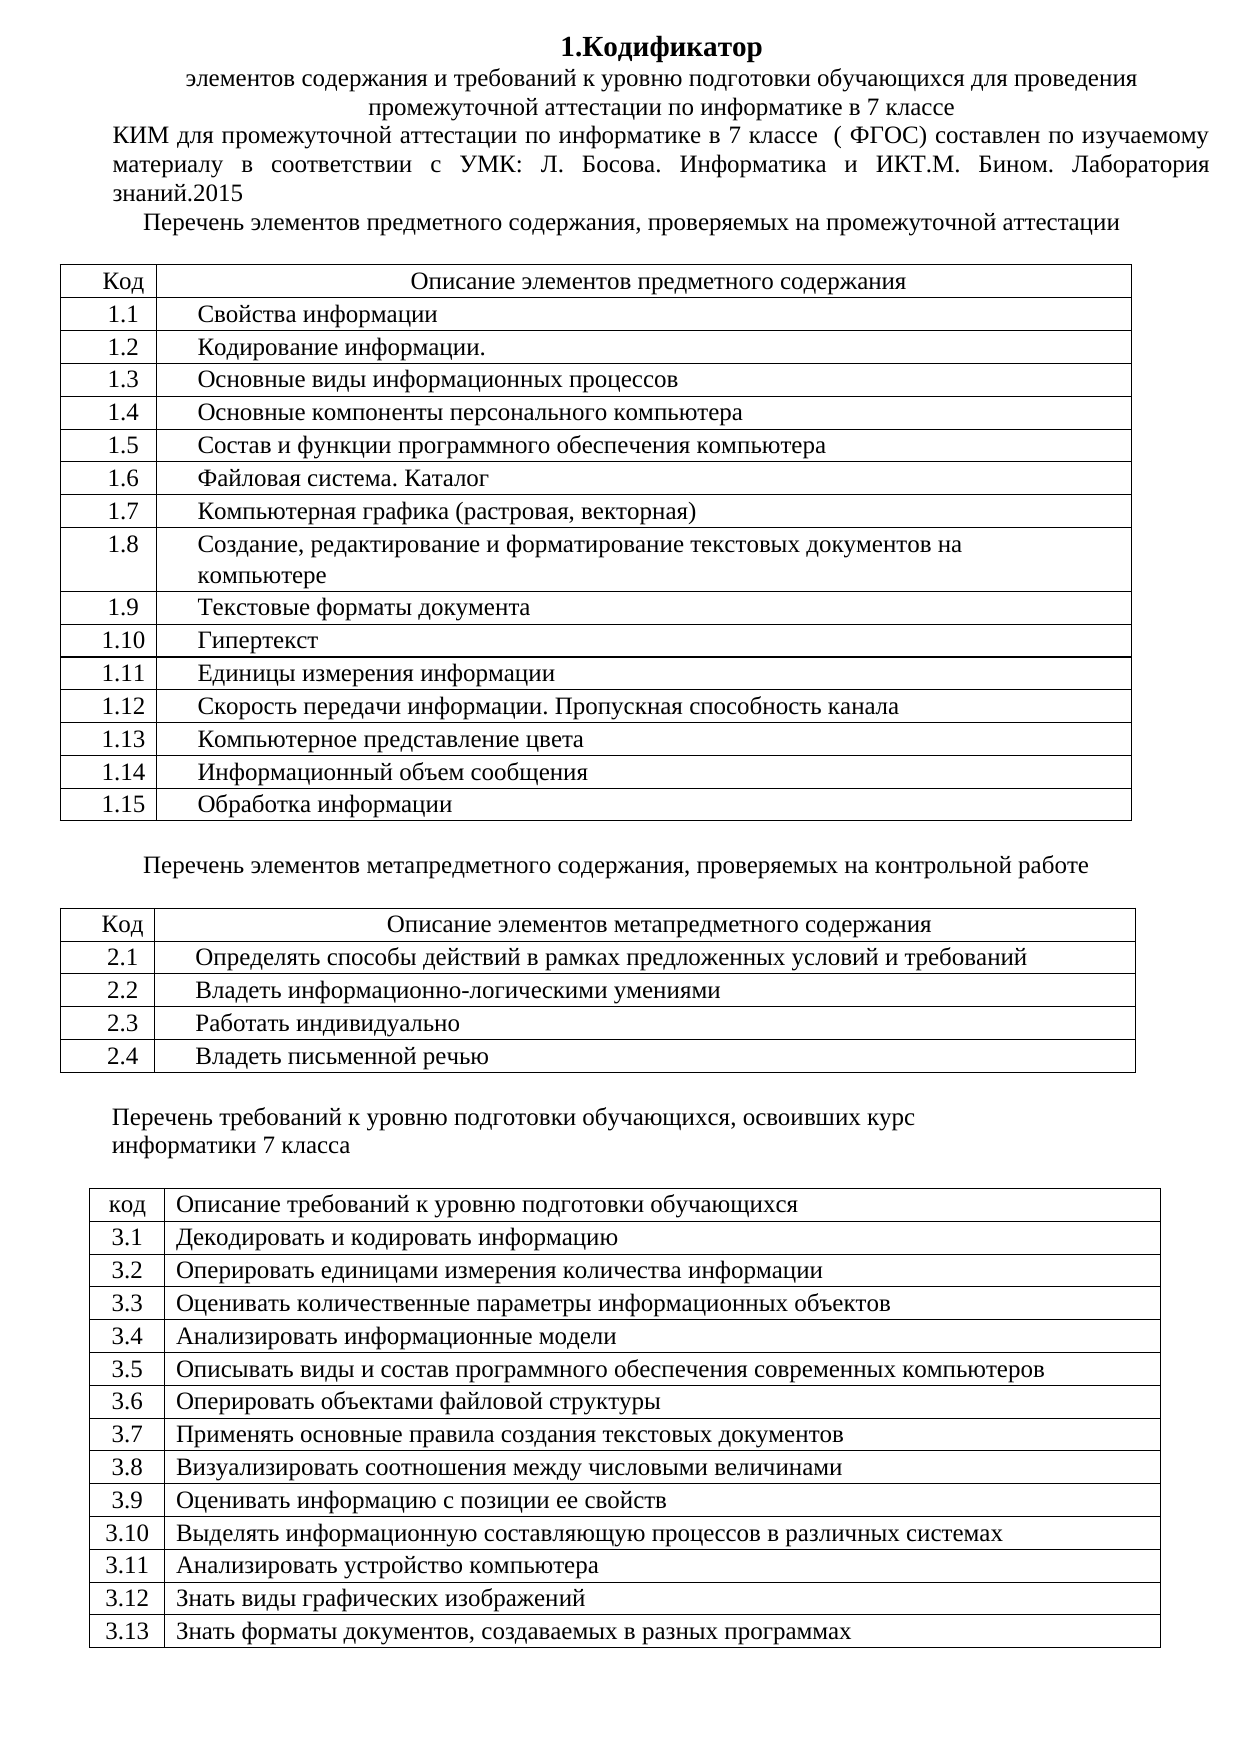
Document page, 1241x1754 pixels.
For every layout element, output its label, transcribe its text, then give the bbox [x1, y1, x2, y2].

table_cell 3.10 [90, 1517, 164, 1549]
table_cell 1.4 [61, 397, 156, 428]
table_cell Текстовые форматы документа [157, 592, 1131, 623]
table_cell 1.5 [61, 430, 156, 461]
table_cell Применять основные правила создания текстовых документов [165, 1419, 1160, 1450]
table_cell 1.15 [61, 789, 156, 820]
table_cell Оценивать количественные параметры информационных объектов [165, 1287, 1160, 1319]
text промежуточной аттестации по информатике в 7 классе [112, 92, 1211, 121]
table_cell 1.10 [61, 625, 156, 656]
table_header Код [61, 265, 156, 297]
text элементов содержания и требований к уровню подготовки обучающихся для проведения [112, 63, 1211, 92]
table_cell Владеть информационно-логическими умениями [155, 974, 1135, 1006]
table_cell Знать форматы документов, создаваемых в разных программах [165, 1615, 1160, 1647]
table_cell 1.8 [61, 528, 156, 591]
table_cell 1.1 [61, 298, 156, 330]
text 1.Кодификатор [112, 29, 1211, 63]
table_cell 1.11 [61, 658, 156, 689]
table_cell 3.8 [90, 1451, 164, 1483]
text Перечень элементов метапредметного содержания, проверяемых на контрольной работе [143, 850, 1211, 879]
table_cell Анализировать информационные модели [165, 1320, 1160, 1352]
table_cell 2.3 [61, 1007, 154, 1039]
table_cell Визуализировать соотношения между числовыми величинами [165, 1451, 1160, 1483]
table_cell Знать виды графических изображений [165, 1583, 1160, 1614]
table_cell Владеть письменной речью [155, 1040, 1135, 1072]
table_cell Оценивать информацию с позиции ее свойств [165, 1484, 1160, 1516]
table_cell Создание, редактирование и форматирование текстовых документов на компьютере [157, 528, 1131, 591]
table_cell Свойства информации [157, 298, 1131, 330]
table_cell Кодирование информации. [157, 331, 1131, 363]
table_cell Анализировать устройство компьютера [165, 1550, 1160, 1582]
table_cell 3.5 [90, 1353, 164, 1385]
text Перечень требований к уровню подготовки обучающихся, освоивших курс информатики 7 класса [112, 1102, 958, 1159]
table_cell 2.1 [61, 942, 154, 973]
table_cell 3.1 [90, 1222, 164, 1253]
table_cell 3.9 [90, 1484, 164, 1516]
table_cell Декодировать и кодировать информацию [165, 1222, 1160, 1253]
table_cell Файловая система. Каталог [157, 462, 1131, 494]
table_header Описание элементов предметного содержания [157, 265, 1131, 297]
table_cell 3.7 [90, 1419, 164, 1450]
text КИМ для промежуточной аттестации по информатике в 7 классе ( ФГОС) составлен по изучаемому материалу в соответствии с УМК: Л. Босова. Информатика и ИКТ.М. Бином. Лаборатория знаний.2015 [112, 121, 1211, 207]
table_cell 1.13 [61, 723, 156, 755]
table_cell 2.2 [61, 974, 154, 1006]
table_header код [90, 1189, 164, 1221]
table_cell Состав и функции программного обеспечения компьютера [157, 430, 1131, 461]
table_cell Единицы измерения информации [157, 658, 1131, 689]
table_cell 1.7 [61, 495, 156, 527]
table_cell Гипертекст [157, 625, 1131, 656]
table_cell 3.6 [90, 1386, 164, 1417]
table_cell 3.2 [90, 1255, 164, 1286]
table_cell 3.3 [90, 1287, 164, 1319]
table_cell 2.4 [61, 1040, 154, 1072]
table_cell 1.12 [61, 690, 156, 722]
table_header Описание элементов метапредметного содержания [155, 909, 1135, 941]
table_header Код [61, 909, 154, 941]
table_cell 3.13 [90, 1615, 164, 1647]
text Перечень элементов предметного содержания, проверяемых на промежуточной аттестации [143, 207, 1211, 236]
table_cell 1.9 [61, 592, 156, 623]
table_cell Выделять информационную составляющую процессов в различных системах [165, 1517, 1160, 1549]
table_cell 1.3 [61, 364, 156, 396]
table_cell Оперировать объектами файловой структуры [165, 1386, 1160, 1417]
table_cell Описывать виды и состав программного обеспечения современных компьютеров [165, 1353, 1160, 1385]
table_cell Компьютерная графика (растровая, векторная) [157, 495, 1131, 527]
table_cell Скорость передачи информации. Пропускная способность канала [157, 690, 1131, 722]
table_cell Работать индивидуально [155, 1007, 1135, 1039]
table_cell 1.6 [61, 462, 156, 494]
table_cell 3.12 [90, 1583, 164, 1614]
table_cell 1.14 [61, 756, 156, 788]
table_cell Основные компоненты персонального компьютера [157, 397, 1131, 428]
table_cell Определять способы действий в рамках предложенных условий и требований [155, 942, 1135, 973]
table_header Описание требований к уровню подготовки обучающихся [165, 1189, 1160, 1221]
table_cell Обработка информации [157, 789, 1131, 820]
table_cell Оперировать единицами измерения количества информации [165, 1255, 1160, 1286]
table_cell Основные виды информационных процессов [157, 364, 1131, 396]
table_cell Компьютерное представление цвета [157, 723, 1131, 755]
table_cell Информационный объем сообщения [157, 756, 1131, 788]
table_cell 1.2 [61, 331, 156, 363]
table_cell 3.11 [90, 1550, 164, 1582]
table_cell 3.4 [90, 1320, 164, 1352]
